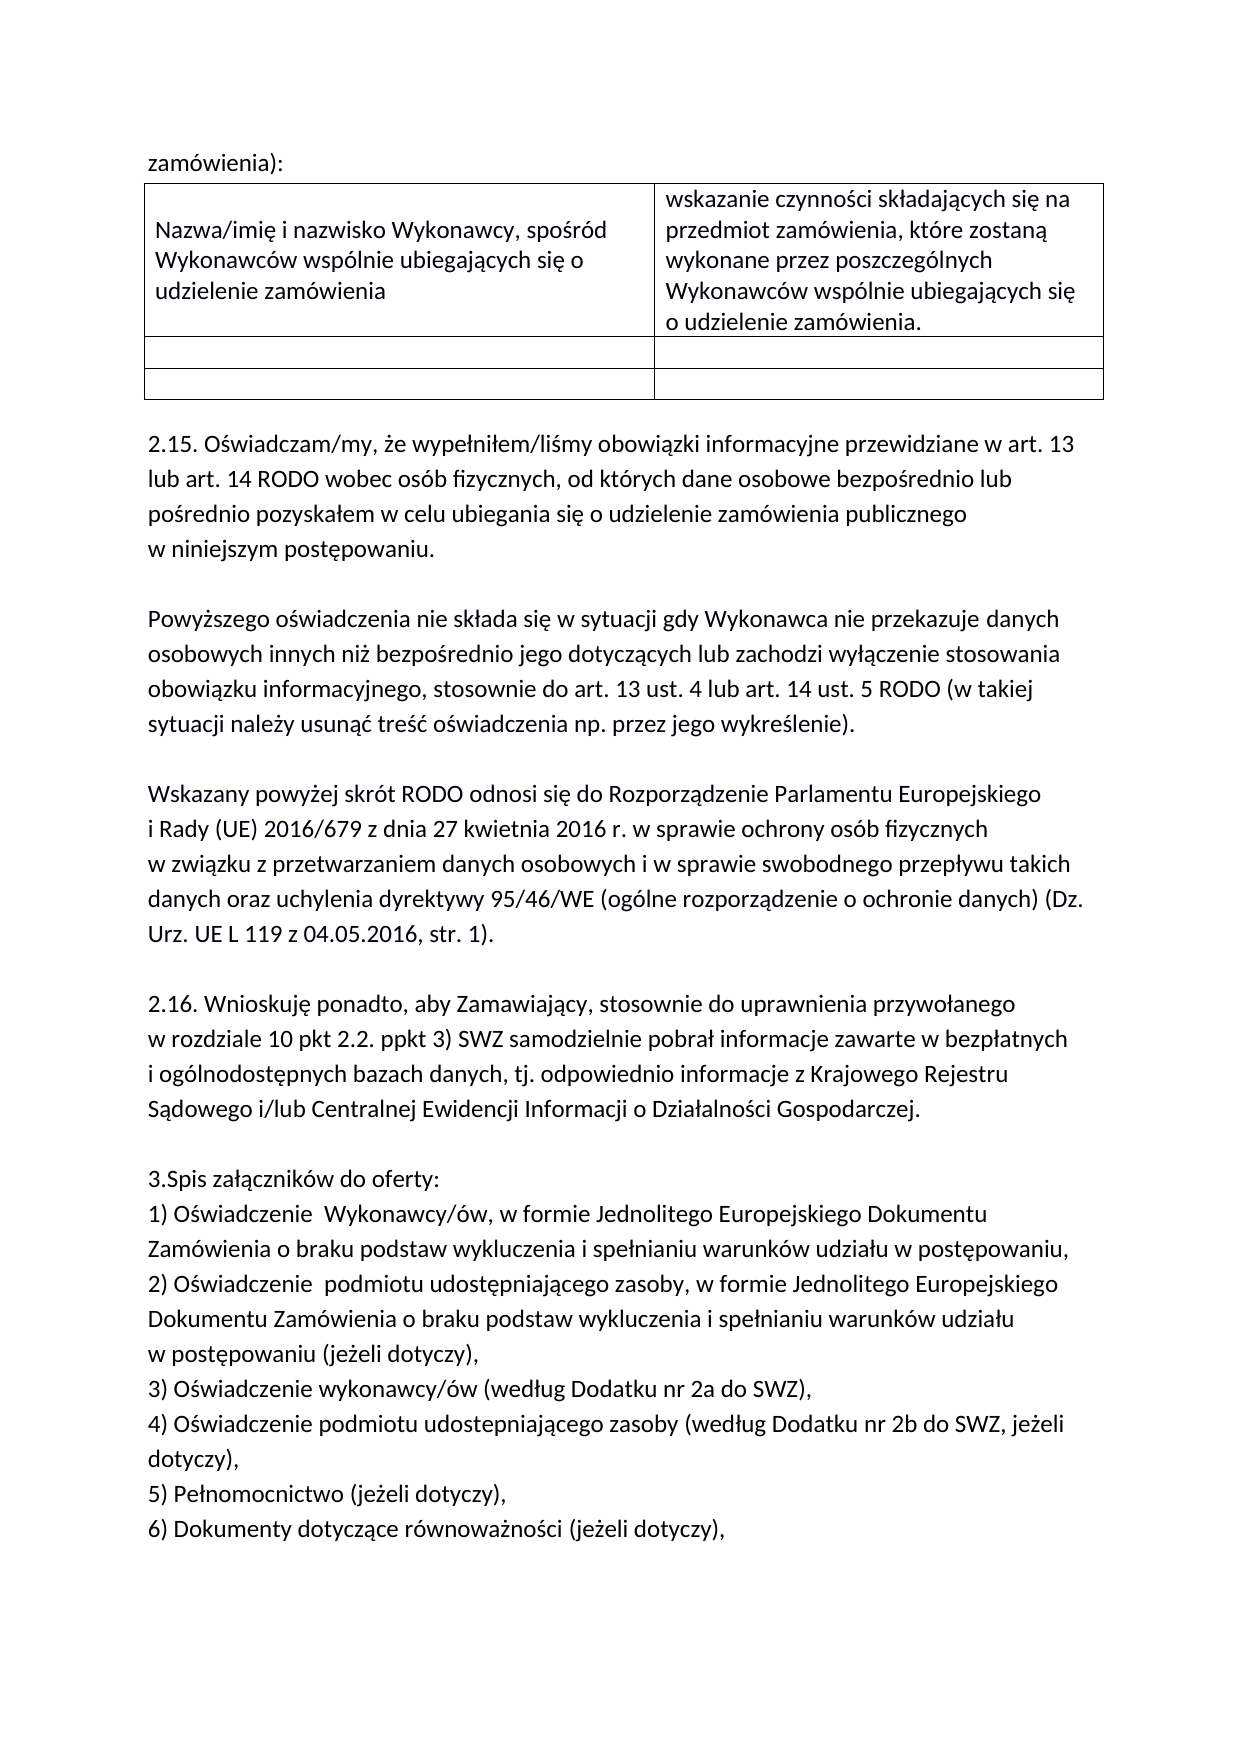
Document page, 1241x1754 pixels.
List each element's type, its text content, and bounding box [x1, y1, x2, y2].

table_cell [145, 337, 654, 368]
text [148, 148, 1093, 178]
text 6) Dokumenty dotyczące równoważności (jeżeli dotyczy), [148, 1513, 1093, 1544]
table_header wskazanie czynności składających się na przedmiot zamówienia, które zostaną wykonane przez poszczególnych Wykonawców wspólnie ubiegających się o udzielenie zamówienia. [655, 184, 1103, 336]
text 5) Pełnomocnictwo (jeżeli dotyczy), [148, 1478, 1093, 1509]
text 4) Oświadczenie podmiotu udostepniającego zasoby (według Dodatku nr 2b do SWZ, jeżeli dotyczy), [148, 1408, 1093, 1474]
text 3.Spis załączników do oferty: [148, 1163, 1093, 1194]
text 2.16. Wnioskuję ponadto, aby Zamawiający, stosownie do uprawnienia przywołanego w rozdziale 10 pkt 2.2. ppkt 3) SWZ samodzielnie pobrał informacje zawarte w bezpłatnych i ogólnodostępnych bazach danych, tj. odpowiednio informacje z Krajowego Rejestru Sądowego i/lub Centralnej Ewidencji Informacji o Działalności Gospodarczej. [148, 988, 1093, 1124]
text 3) Oświadczenie wykonawcy/ów (według Dodatku nr 2a do SWZ), [148, 1373, 1093, 1404]
table_cell [655, 369, 1103, 399]
table_cell [145, 369, 654, 399]
text 1) Oświadczenie Wykonawcy/ów, w formie Jednolitego Europejskiego Dokumentu Zamówienia o braku podstaw wykluczenia i spełnianiu warunków udziału w postępowaniu, [148, 1198, 1093, 1264]
text Powyższego oświadczenia nie składa się w sytuacji gdy Wykonawca nie przekazuje danych osobowych innych niż bezpośrednio jego dotyczących lub zachodzi wyłączenie stosowania obowiązku informacyjnego, stosownie do art. 13 ust. 4 lub art. 14 ust. 5 RODO (w takiej sytuacji należy usunąć treść oświadczenia np. przez jego wykreślenie). [148, 603, 1093, 739]
text 2.15. Oświadczam/my, że wypełniłem/liśmy obowiązki informacyjne przewidziane w art. 13 lub art. 14 RODO wobec osób fizycznych, od których dane osobowe bezpośrednio lub pośrednio pozyskałem w celu ubiegania się o udzielenie zamówienia publicznego w niniejszym postępowaniu. [148, 428, 1093, 564]
text Wskazany powyżej skrót RODO odnosi się do Rozporządzenie Parlamentu Europejskiego i Rady (UE) 2016/679 z dnia 27 kwietnia 2016 r. w sprawie ochrony osób fizycznych w związku z przetwarzaniem danych osobowych i w sprawie swobodnego przepływu takich danych oraz uchylenia dyrektywy 95/46/WE (ogólne rozporządzenie o ochronie danych) (Dz. Urz. UE L 119 z 04.05.2016, str. 1). [148, 778, 1093, 949]
table_cell [655, 337, 1103, 368]
table_header Nazwa/imię i nazwisko Wykonawcy, spośród Wykonawców wspólnie ubiegających się o udzielenie zamówienia [145, 184, 654, 336]
text 2) Oświadczenie podmiotu udostępniającego zasoby, w formie Jednolitego Europejskiego Dokumentu Zamówienia o braku podstaw wykluczenia i spełnianiu warunków udziału w postępowaniu (jeżeli dotyczy), [148, 1268, 1093, 1369]
